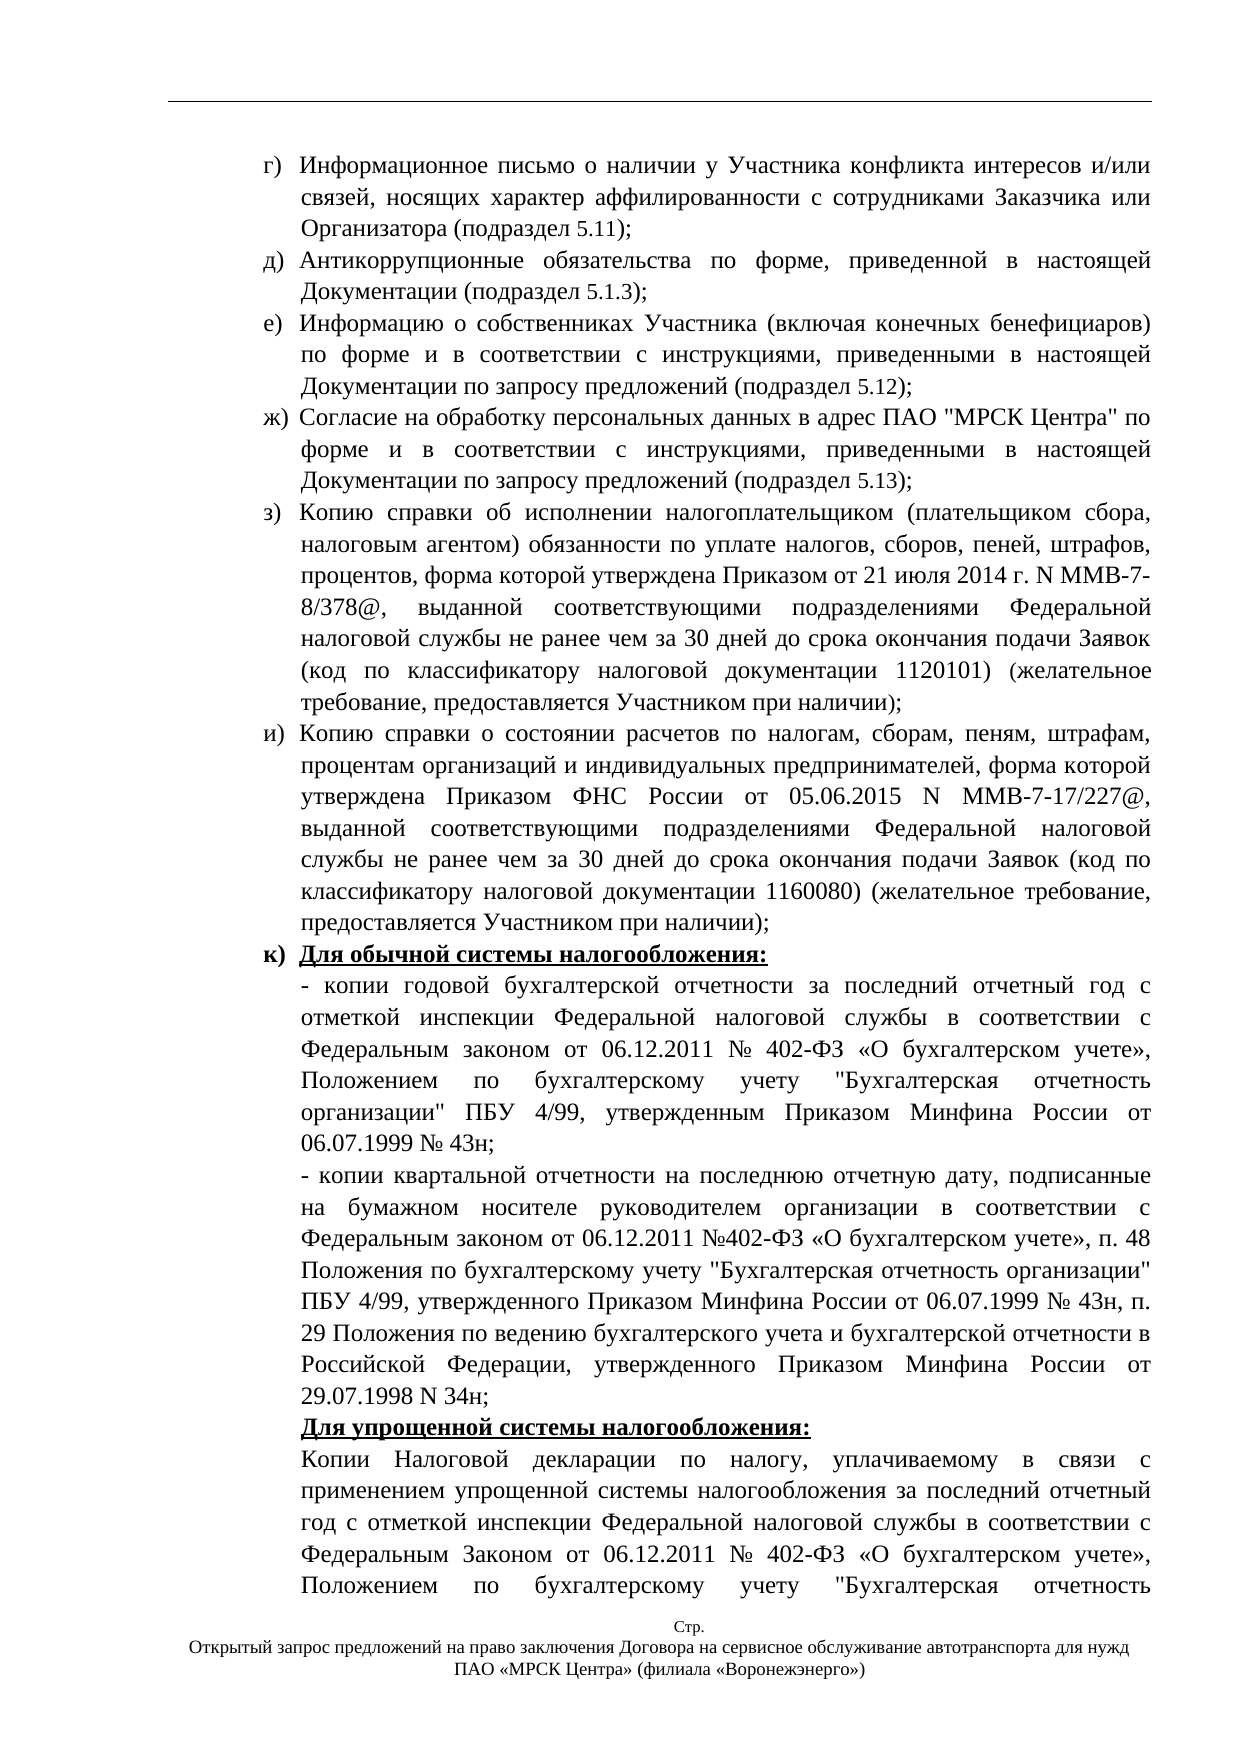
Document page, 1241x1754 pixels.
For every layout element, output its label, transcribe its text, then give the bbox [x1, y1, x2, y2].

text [301, 1444, 1152, 1599]
list Информацию о собственниках Участника (включая конечных бенефициаров) по форме и в соответствии с инструкциями, приведенными в настоящей Документации по запросу предложений (подраздел 5.12); [263, 308, 1152, 400]
list Копию справки об исполнении налогоплательщиком (плательщиком сбора, налоговым агентом) обязанности по уплате налогов, сборов, пеней, штрафов, процентов, форма которой утверждена Приказом от 21 июля 2014 г. N ММВ-7-8/378@, выданной соответствующими подразделениями Федеральной налоговой службы не ранее чем за 30 дней до срока окончания подачи Заявок (код по классификатору налоговой документации 1120101) (желательное требование, предоставляется Участником при наличии); [263, 497, 1152, 715]
text - копии годовой бухгалтерской отчетности за последний отчетный год с отметкой инспекции Федеральной налоговой службы в соответствии с Федеральным законом от 06.12.2011 № 402-ФЗ «О бухгалтерском учете», Положением по бухгалтерскому учету "Бухгалтерская отчетность организации" ПБУ 4/99, утвержденным Приказом Минфина России от 06.07.1999 № 43н; [301, 971, 1152, 1157]
list Копию справки о состоянии расчетов по налогам, сборам, пеням, штрафам, процентам организаций и индивидуальных предпринимателей, форма которой утверждена Приказом ФНС России от 05.06.2015 N ММВ-7-17/227@, выданной соответствующими подразделениями Федеральной налоговой службы не ранее чем за 30 дней до срока окончания подачи Заявок (код по классификатору налоговой документации 1160080) (желательное требование, предоставляется Участником при наличии); [263, 718, 1152, 936]
text - копии квартальной отчетности на последнюю отчетную дату, подписанные на бумажном носителе руководителем организации в соответствии с Федеральным законом от 06.12.2011 №402-ФЗ «О бухгалтерском учете», п. 48 Положения по бухгалтерскому учету "Бухгалтерская отчетность организации" ПБУ 4/99, утвержденного Приказом Минфина России от 06.07.1999 № 43н, п. 29 Положения по ведению бухгалтерского учета и бухгалтерской отчетности в Российской Федерации, утвержденного Приказом Минфина России от 29.07.1998 N 34н; [301, 1160, 1152, 1410]
list Антикоррупционные обязательства по форме, приведенной в настоящей Документации (подраздел 5.1.3); [263, 245, 1152, 305]
list Информационное письмо о наличии у Участника конфликта интересов и/или связей, носящих характер аффилированности с сотрудниками Заказчика или Организатора (подраздел 5.11); [263, 150, 1152, 242]
list Согласие на обработку персональных данных в адрес ПАО "МРСК Центра" по форме и в соответствии с инструкциями, приведенными в настоящей Документации по запросу предложений (подраздел 5.13); [263, 402, 1152, 494]
list Для обычной системы налогообложения: [263, 939, 1152, 968]
text Для упрощенной системы налогообложения: [301, 1412, 1152, 1441]
